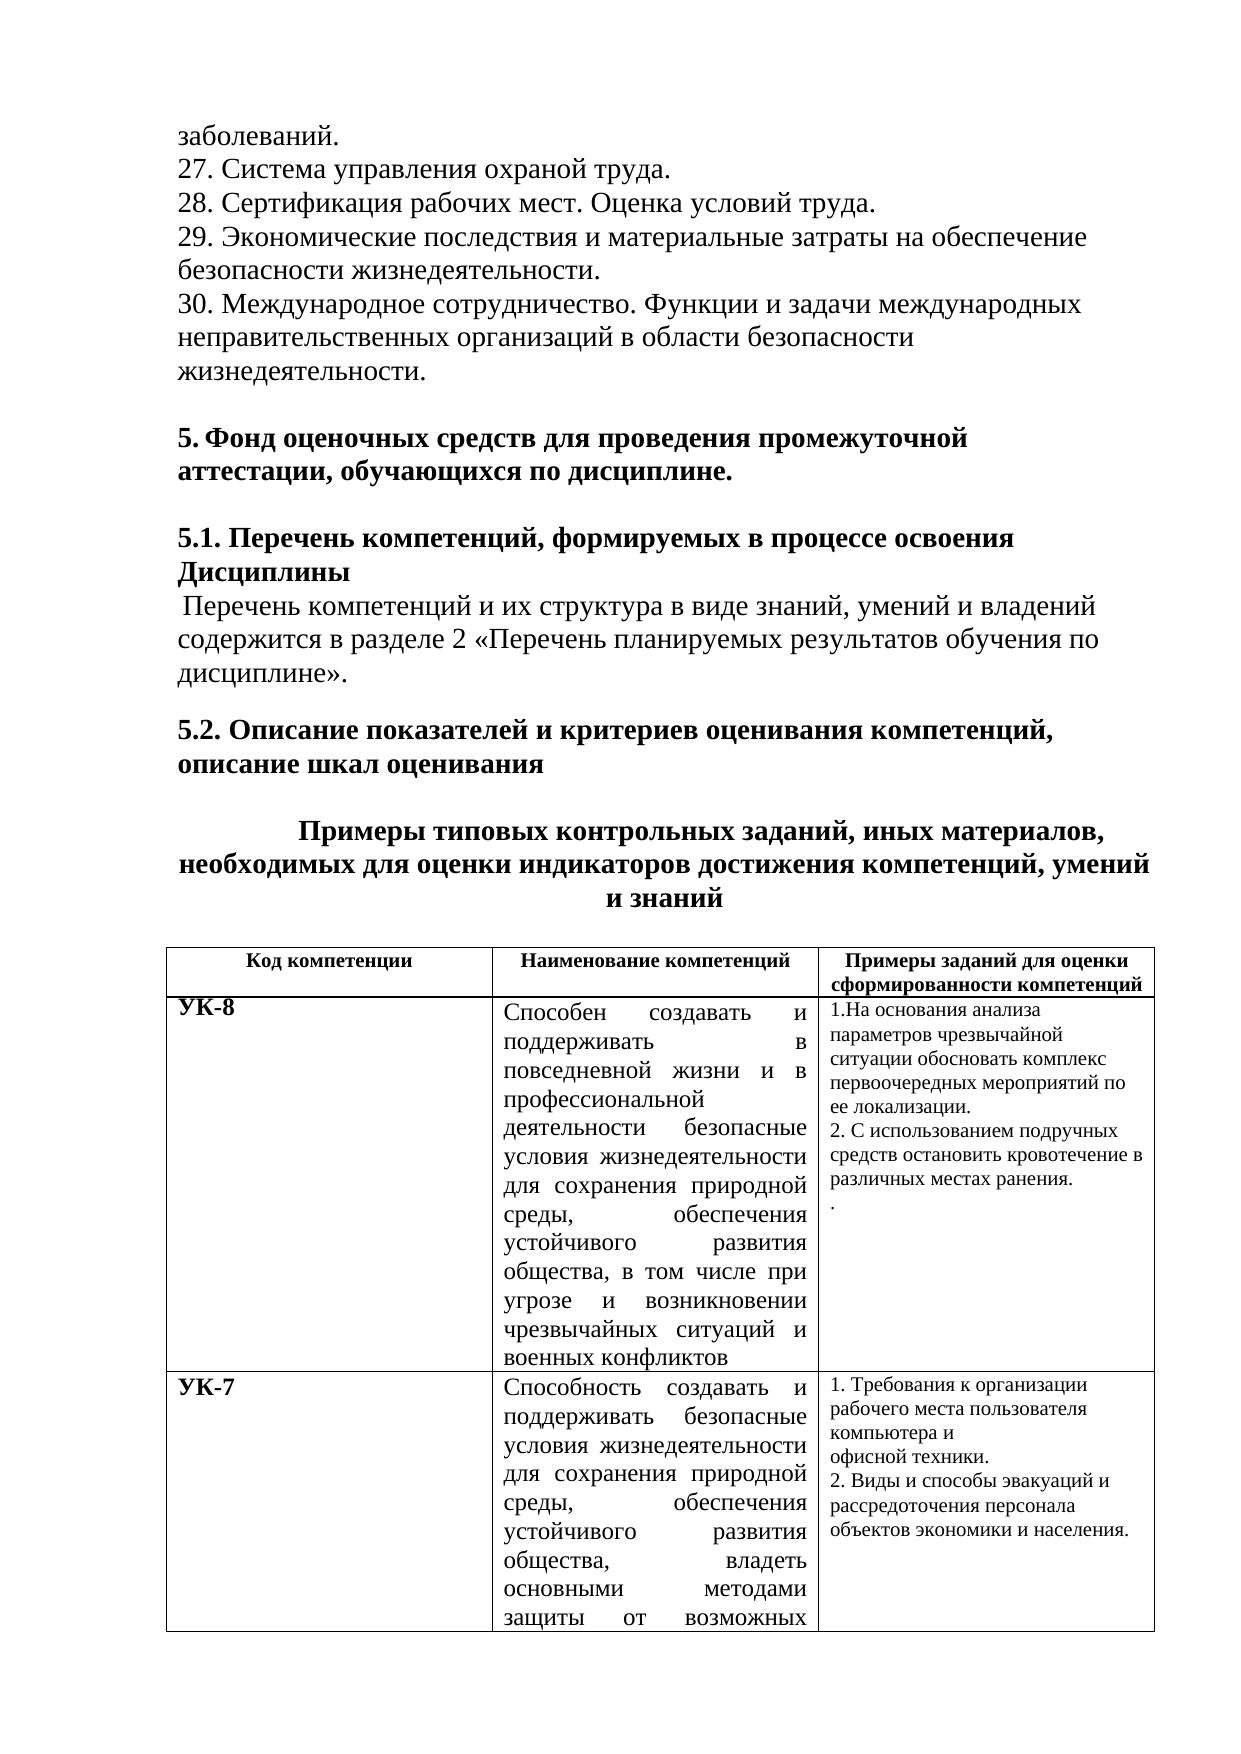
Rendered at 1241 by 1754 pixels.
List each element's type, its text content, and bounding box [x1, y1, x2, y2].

table_header Наименование компетенций [493, 948, 818, 996]
text описание шкал оценивания [177, 746, 1152, 779]
table_cell УК-7 [167, 1372, 492, 1631]
text 5.1. Перечень компетенций, формируемых в процессе освоения [177, 521, 1152, 554]
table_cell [493, 1372, 818, 1631]
table_header Примеры заданий для оценки сформированности компетенций [819, 948, 1154, 996]
text 29. Экономические последствия и материальные затраты на обеспечение безопасности жизнедеятельности. [177, 219, 1152, 286]
text 28. Сертификация рабочих мест. Оценка условий труда. [177, 185, 1152, 219]
text Перечень компетенций и их структура в виде знаний, умений и владений содержится в разделе 2 «Перечень планируемых результатов обучения по дисциплине». [177, 588, 1152, 688]
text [177, 118, 1152, 152]
text 5.2. Описание показателей и критериев оценивания компетенций, [177, 712, 1152, 746]
text 30. Международное сотрудничество. Функции и задачи международных неправительственных организаций в области безопасности жизнедеятельности. [177, 286, 1152, 386]
table_cell УК-8 [167, 998, 492, 1371]
table_header Код компетенции [167, 948, 492, 996]
text Примеры типовых контрольных заданий, иных материалов, необходимых для оценки индикаторов достижения компетенций, умений и знаний [177, 813, 1152, 914]
table_cell 1.На основания анализа параметров чрезвычайной ситуации обосновать комплекс первоочередных мероприятий по ее локализации. 2. С использованием подручных средств остановить кровотечение в различных местах ранения. . [819, 998, 1154, 1371]
text 27. Система управления охраной труда. [177, 152, 1152, 185]
text аттестации, обучающихся по дисциплине. [177, 453, 1152, 487]
text 5. Фонд оценочных средств для проведения промежуточной [177, 420, 1152, 453]
table_cell Способен создавать и поддерживать в повседневной жизни и в профессиональной деятельности безопасные условия жизнедеятельности для сохранения природной среды, обеспечения устойчивого развития общества, в том числе при угрозе и возникновении чрезвычайных ситуаций и военных конфликтов [493, 998, 818, 1371]
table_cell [819, 1372, 1154, 1631]
text Дисциплины [177, 554, 1152, 588]
